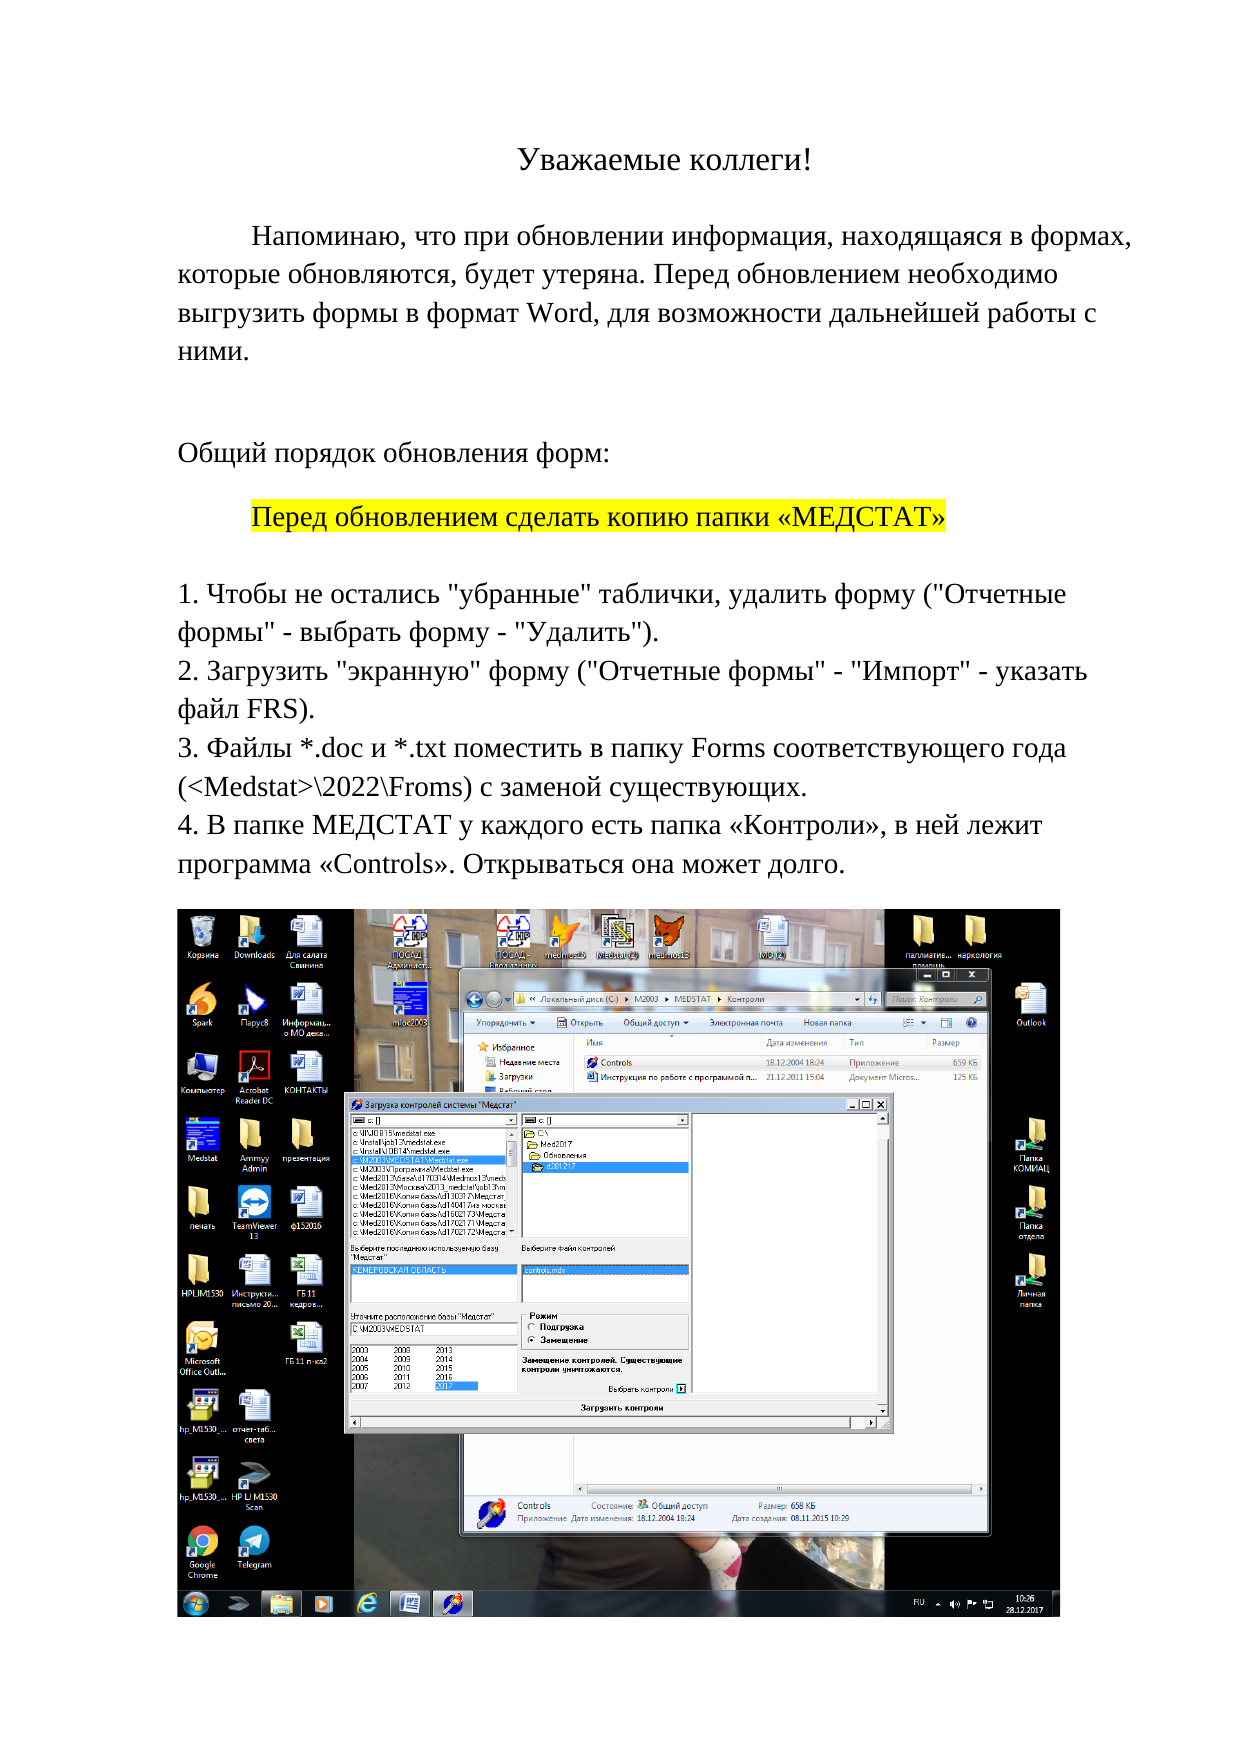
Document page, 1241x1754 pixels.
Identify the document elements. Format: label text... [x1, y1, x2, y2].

text Общий порядок обновления форм: [177, 397, 1152, 469]
text Перед обновлением сделать копию папки «МЕДСТАТ» 1. Чтобы не остались "убранные" таблички, удалить форму ("Отчетные формы" - выбрать форму - "Удалить"). 2. Загрузить "экранную" форму ("Отчетные формы" - "Импорт" - указать файл FRS). 3. Файлы *.doc и *.txt поместить в папку Forms соответствующего года (<Medstat>\2022\Froms) с заменой существующих. 4. В папке МЕДСТАТ у каждого есть папка «Контроли», в ней лежит программа «Controls». Открываться она может долго. [177, 499, 1152, 879]
text Напоминаю, что при обновлении информация, находящаяся в формах, которые обновляются, будет утеряна. Перед обновлением необходимо выгрузить формы в формат Word, для возможности дальнейшей работы с ними. [177, 218, 1152, 367]
picture [177, 909, 1061, 1617]
subtitle Уважаемые коллеги! [177, 139, 1152, 213]
